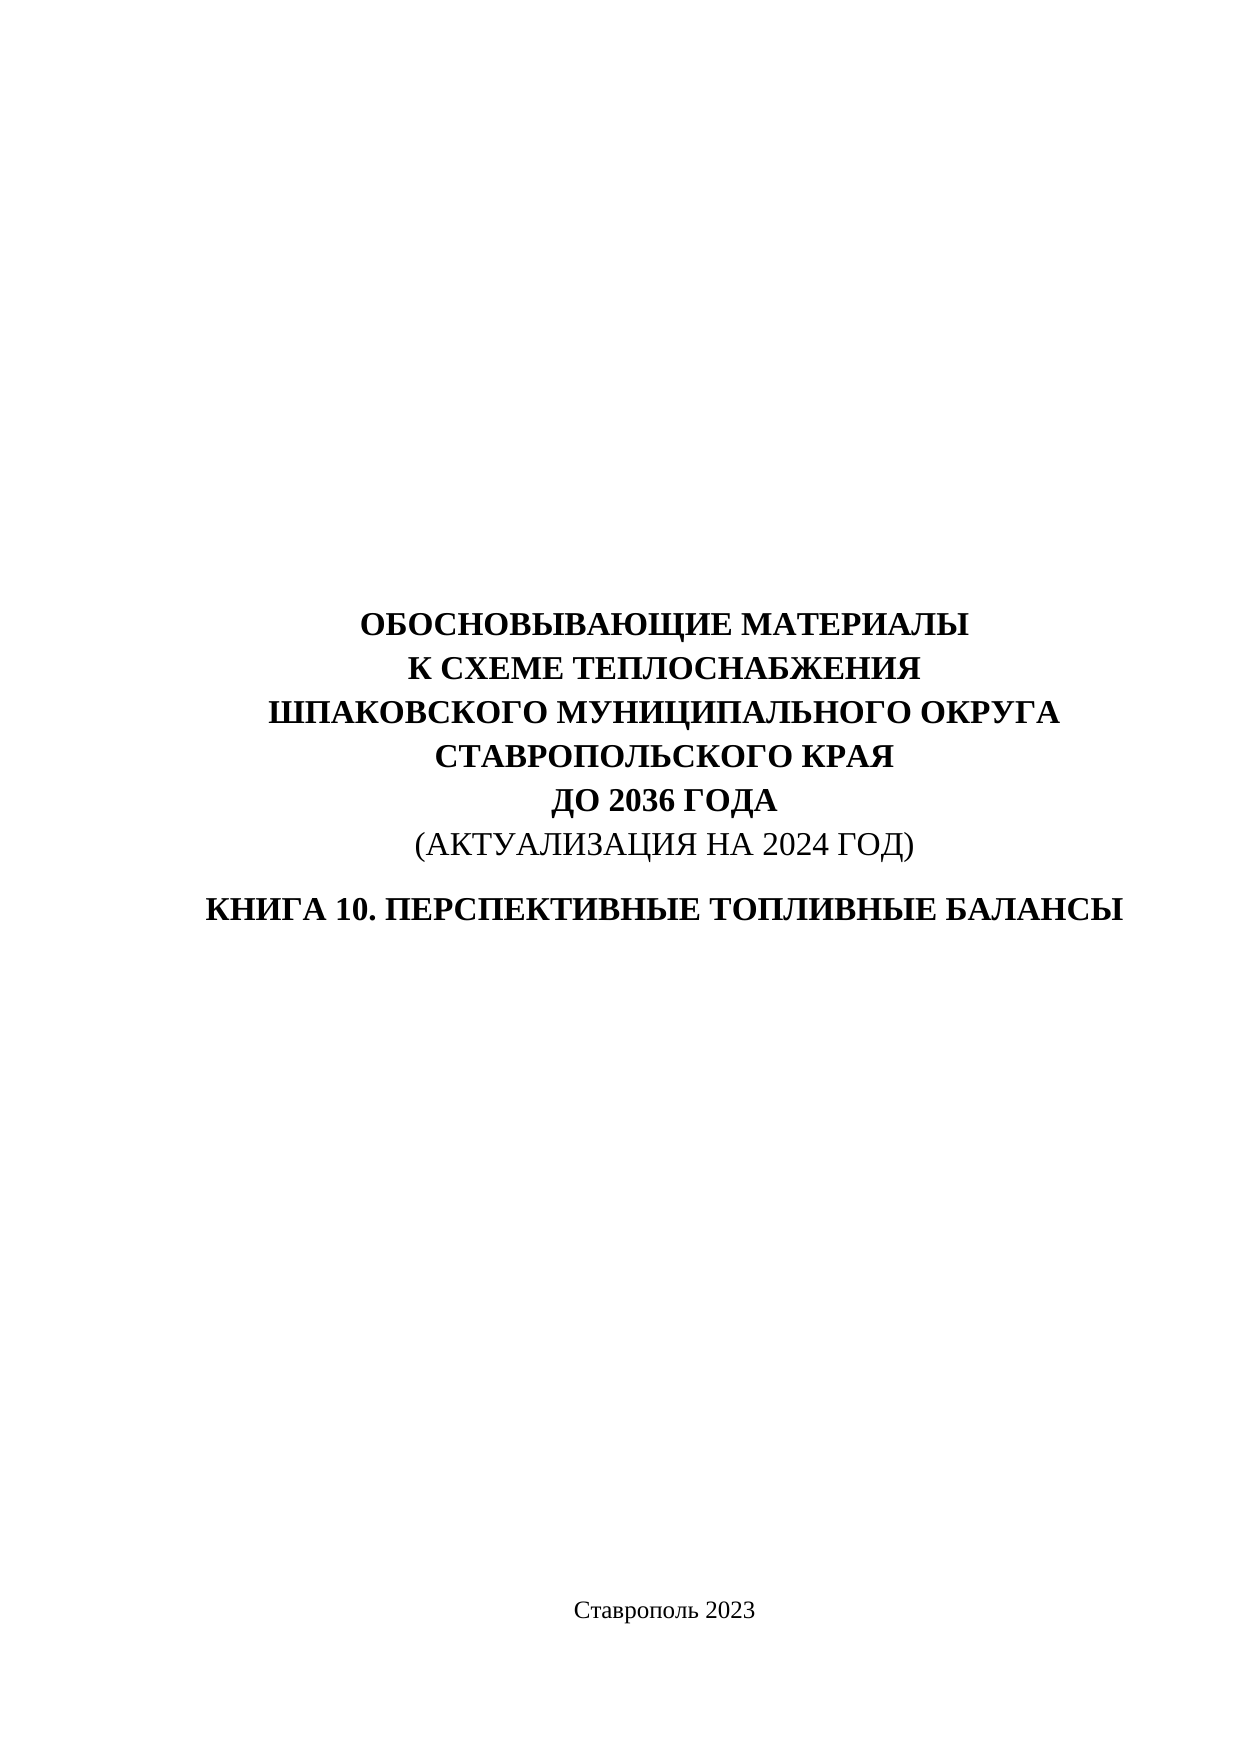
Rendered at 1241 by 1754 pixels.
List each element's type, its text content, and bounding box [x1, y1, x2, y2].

text ОБОСНОВЫВАЮЩИЕ МАТЕРИАЛЫ [177, 604, 1152, 642]
text СТАВРОПОЛЬСКОГО КРАЯ ДО 2036 ГОДА [177, 736, 1152, 818]
text К СХЕМЕ ТЕПЛОСНАБЖЕНИЯ [177, 648, 1152, 686]
text ШПАКОВСКОГО МУНИЦИПАЛЬНОГО ОКРУГА [177, 692, 1152, 730]
text Ставрополь 2023 [177, 1595, 1152, 1624]
text КНИГА 10. ПЕРСПЕКТИВНЫЕ ТОПЛИВНЫЕ БАЛАНСЫ [177, 889, 1152, 927]
text (АКТУАЛИЗАЦИЯ НА 2024 ГОД) [177, 824, 1152, 863]
